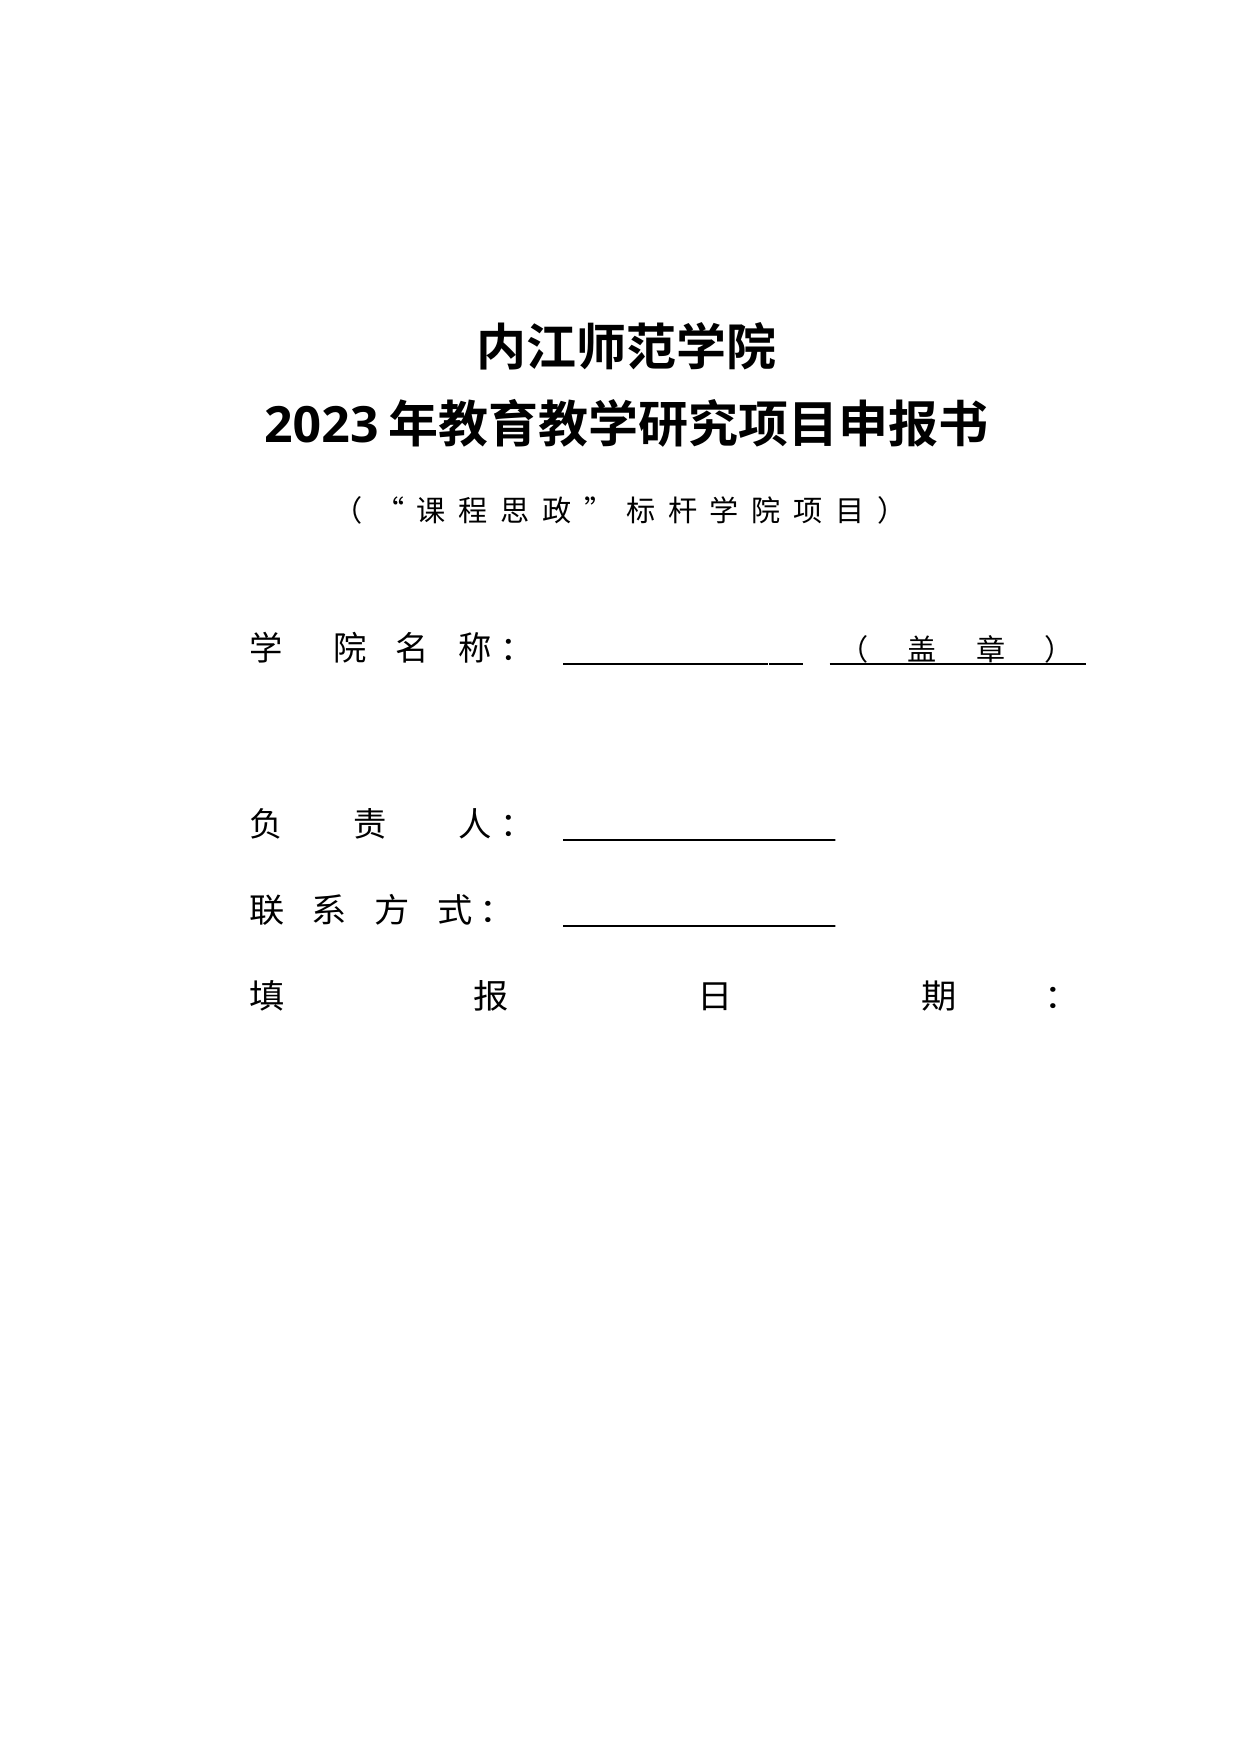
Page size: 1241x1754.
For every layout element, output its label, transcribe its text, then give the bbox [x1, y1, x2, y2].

text （“课程思政”标杆学院项目） [165, 478, 1087, 539]
text 填 报 日 期： [165, 963, 1087, 1116]
text 联 系 方 式： [165, 877, 1087, 939]
text 内江师范学院 [165, 323, 1087, 376]
text 负 责 人： [165, 792, 1087, 853]
text 学 院 名 称： （盖章） [165, 615, 1087, 769]
text 2023年教育教学研究项目申报书 [165, 401, 1087, 453]
